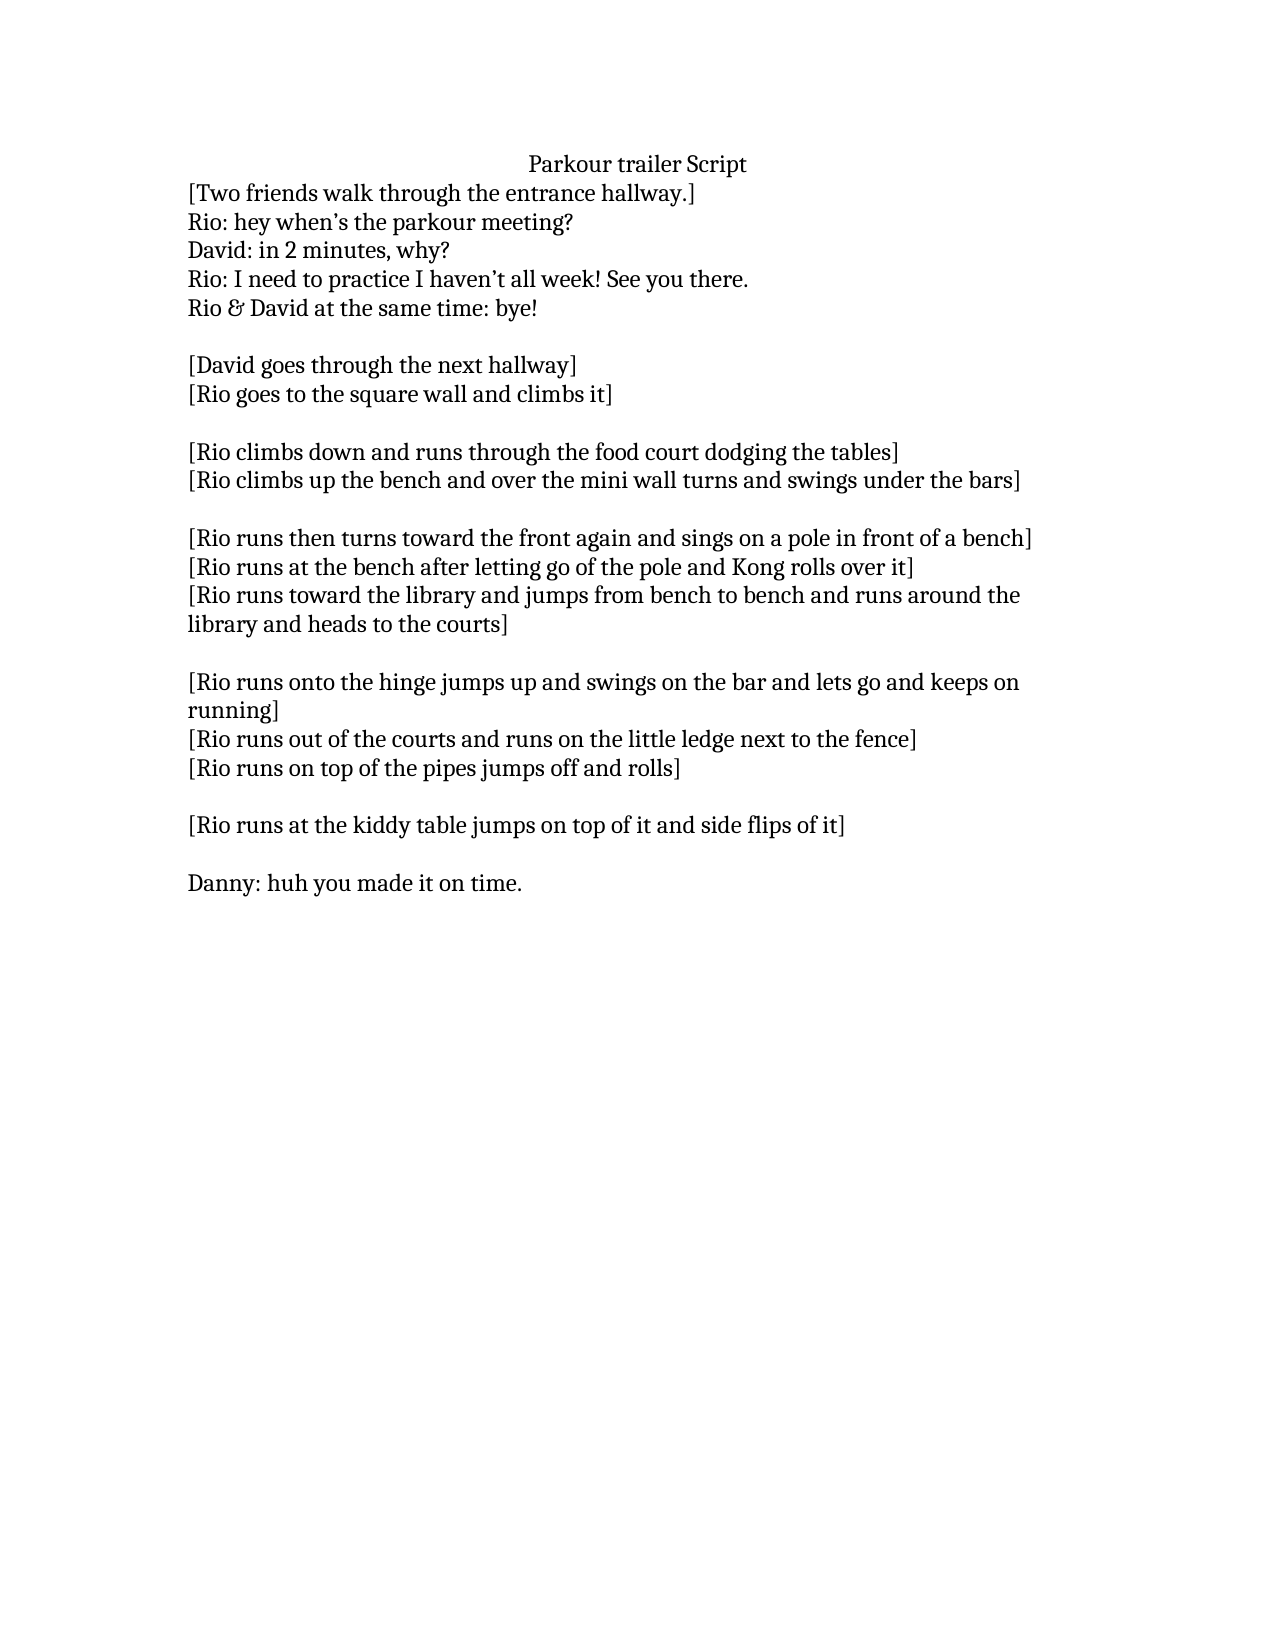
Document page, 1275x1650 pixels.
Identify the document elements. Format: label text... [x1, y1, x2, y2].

text [Rio climbs up the bench and over the mini wall turns and swings under the bars] [187, 466, 1087, 495]
text Rio: I need to practice I haven’t all week! See you there. [187, 265, 1087, 294]
text [Two friends walk through the entrance hallway.] [187, 179, 1087, 207]
text [Rio runs then turns toward the front again and sings on a pole in front of a bench] [187, 524, 1087, 552]
text [Rio runs on top of the pipes jumps off and rolls] [187, 754, 1087, 782]
text [Rio runs out of the courts and runs on the little ledge next to the fence] [187, 725, 1087, 754]
text [David goes through the next hallway] [187, 351, 1087, 380]
text Danny: huh you made it on time. [187, 869, 1087, 897]
text [Rio runs onto the hinge jumps up and swings on the bar and lets go and keeps on running] [187, 667, 1087, 725]
text [Rio runs toward the library and jumps from bench to bench and runs around the library and heads to the courts] [187, 581, 1087, 639]
text Rio & David at the same time: bye! [187, 294, 1087, 322]
text [Rio goes to the square wall and climbs it] [187, 380, 1087, 409]
text [Rio runs at the kiddy table jumps on top of it and side flips of it] [187, 811, 1087, 840]
text Parkour trailer Script [187, 150, 1087, 179]
text Rio: hey when’s the parkour meeting? [187, 207, 1087, 236]
text David: in 2 minutes, why? [187, 236, 1087, 265]
text [Rio runs at the bench after letting go of the pole and Kong rolls over it] [187, 552, 1087, 581]
text [Rio climbs down and runs through the food court dodging the tables] [187, 437, 1087, 466]
